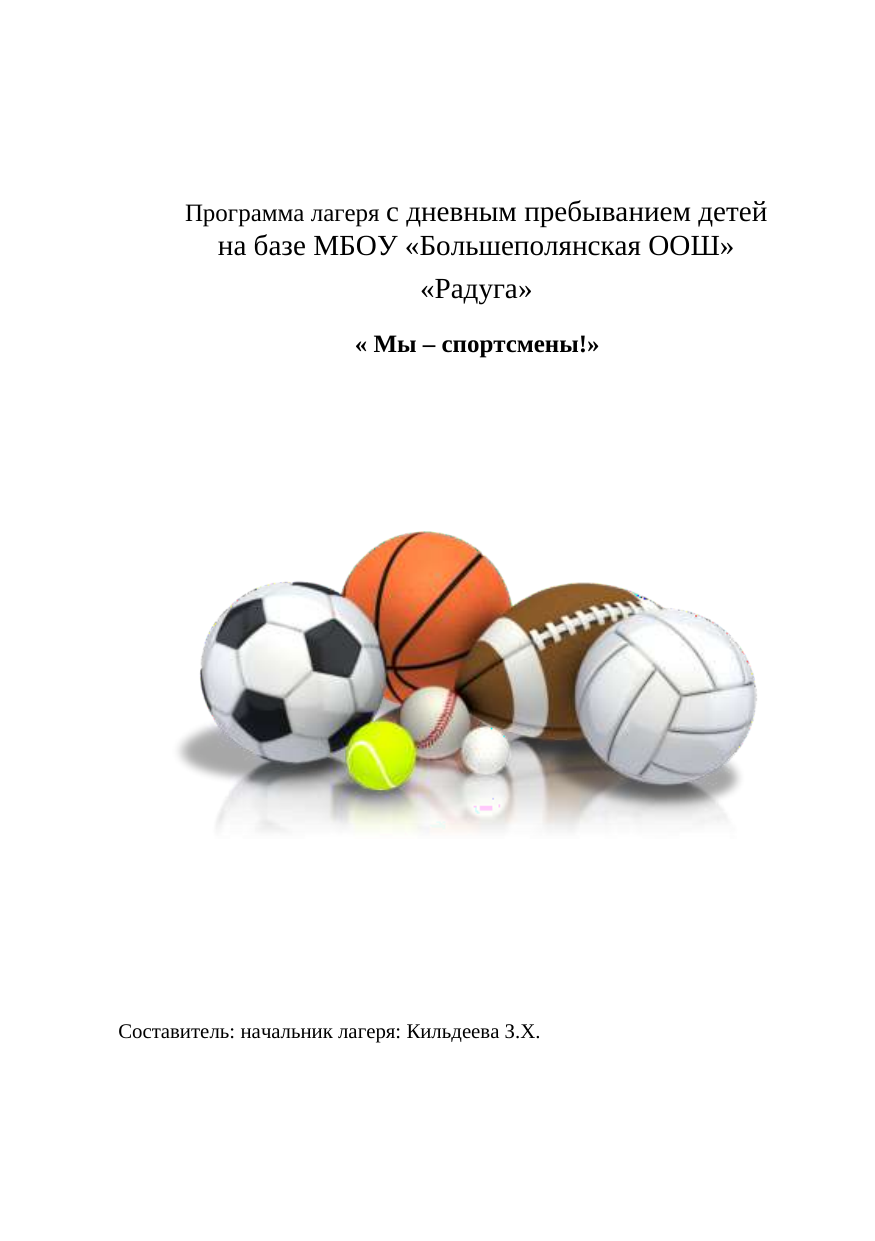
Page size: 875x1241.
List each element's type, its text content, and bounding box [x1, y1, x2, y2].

subtitle « Мы – спортсмены!» [171, 329, 782, 358]
text Программа лагеря с дневным пребыванием детей на базе МБОУ «Большеполянская ООШ» [170, 194, 782, 262]
text «Радуга» [170, 271, 782, 304]
picture [171, 531, 758, 839]
text Составитель: начальник лагеря: Кильдеева З.Х. [118, 1019, 744, 1043]
